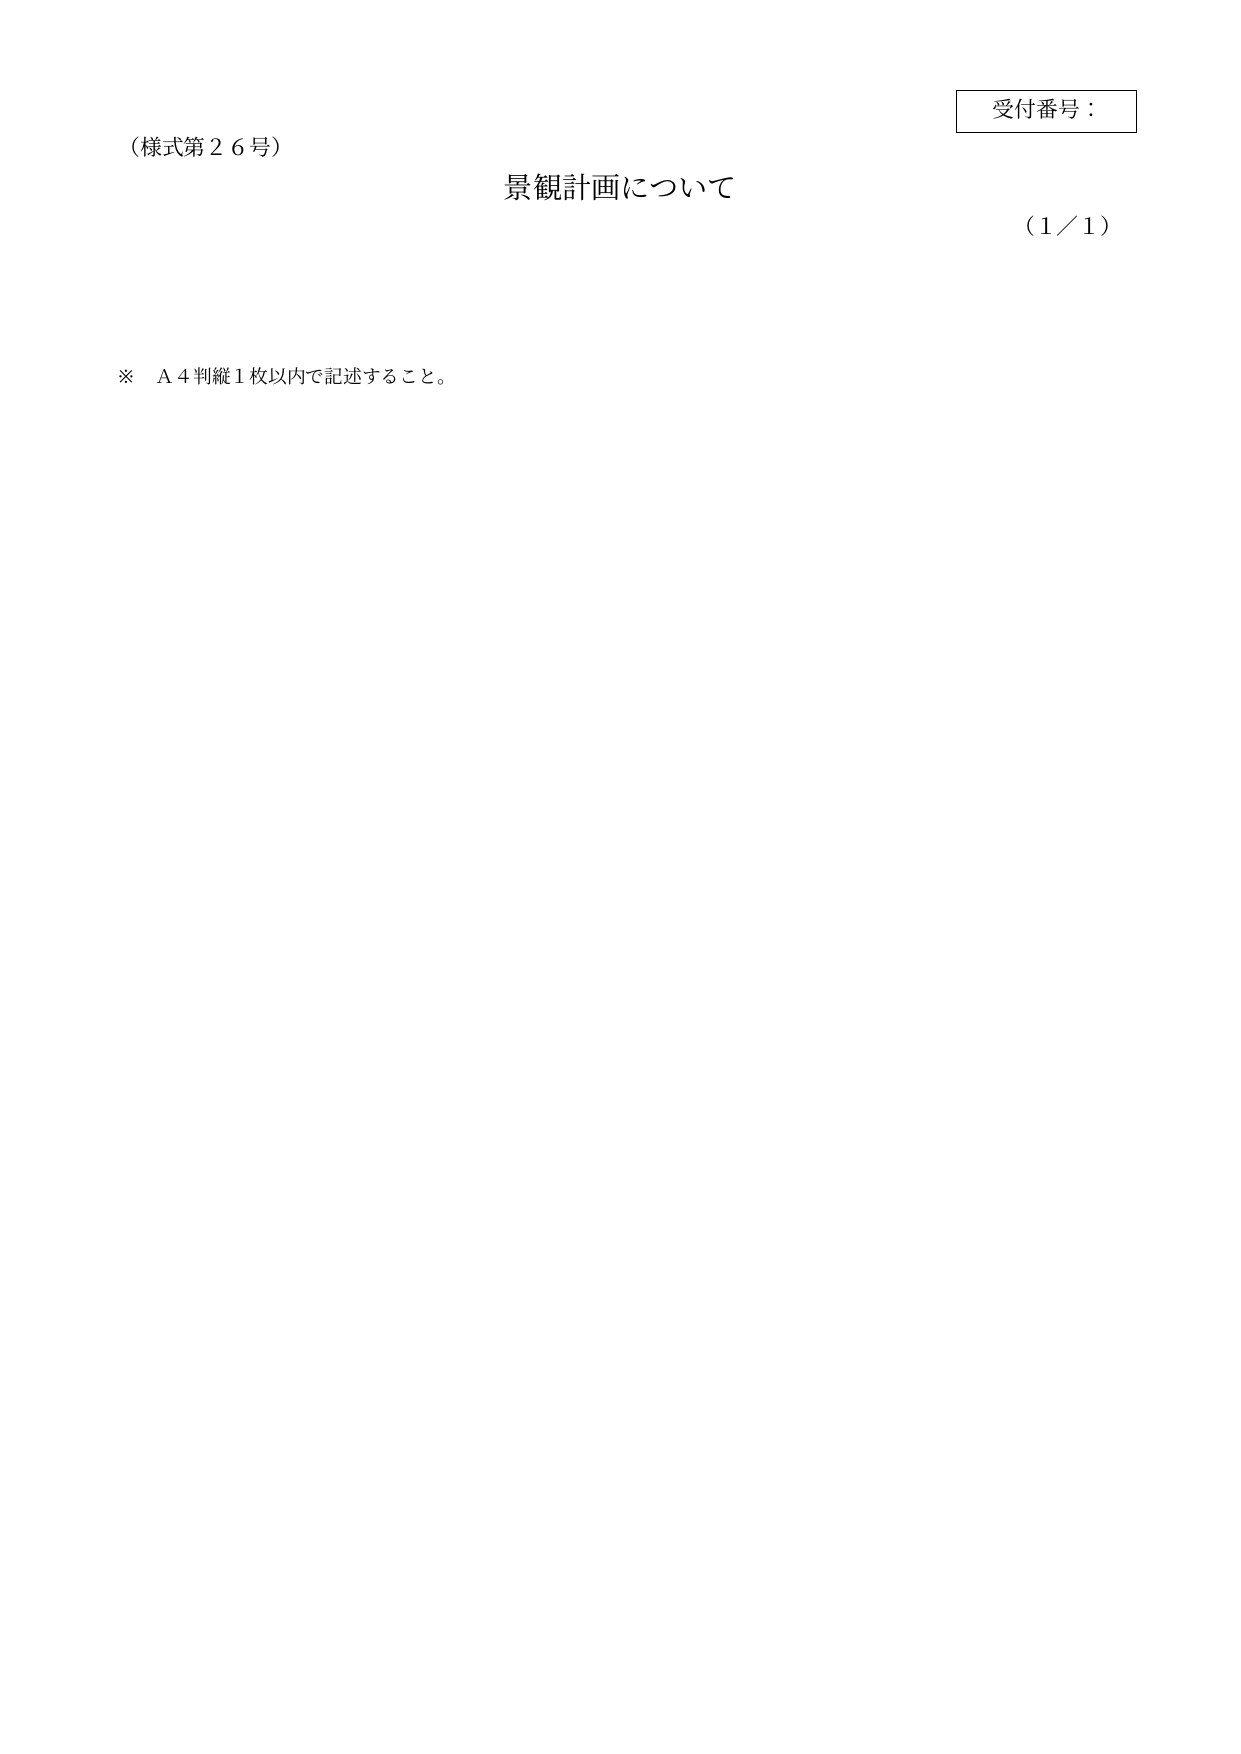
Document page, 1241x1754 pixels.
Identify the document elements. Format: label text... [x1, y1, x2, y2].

text 景観計画について [118, 164, 1122, 206]
text （様式第２６号） [118, 127, 1122, 164]
text （１／１） [118, 206, 1122, 244]
list Ａ４判縦１枚以内で記述すること。 [118, 356, 1122, 394]
